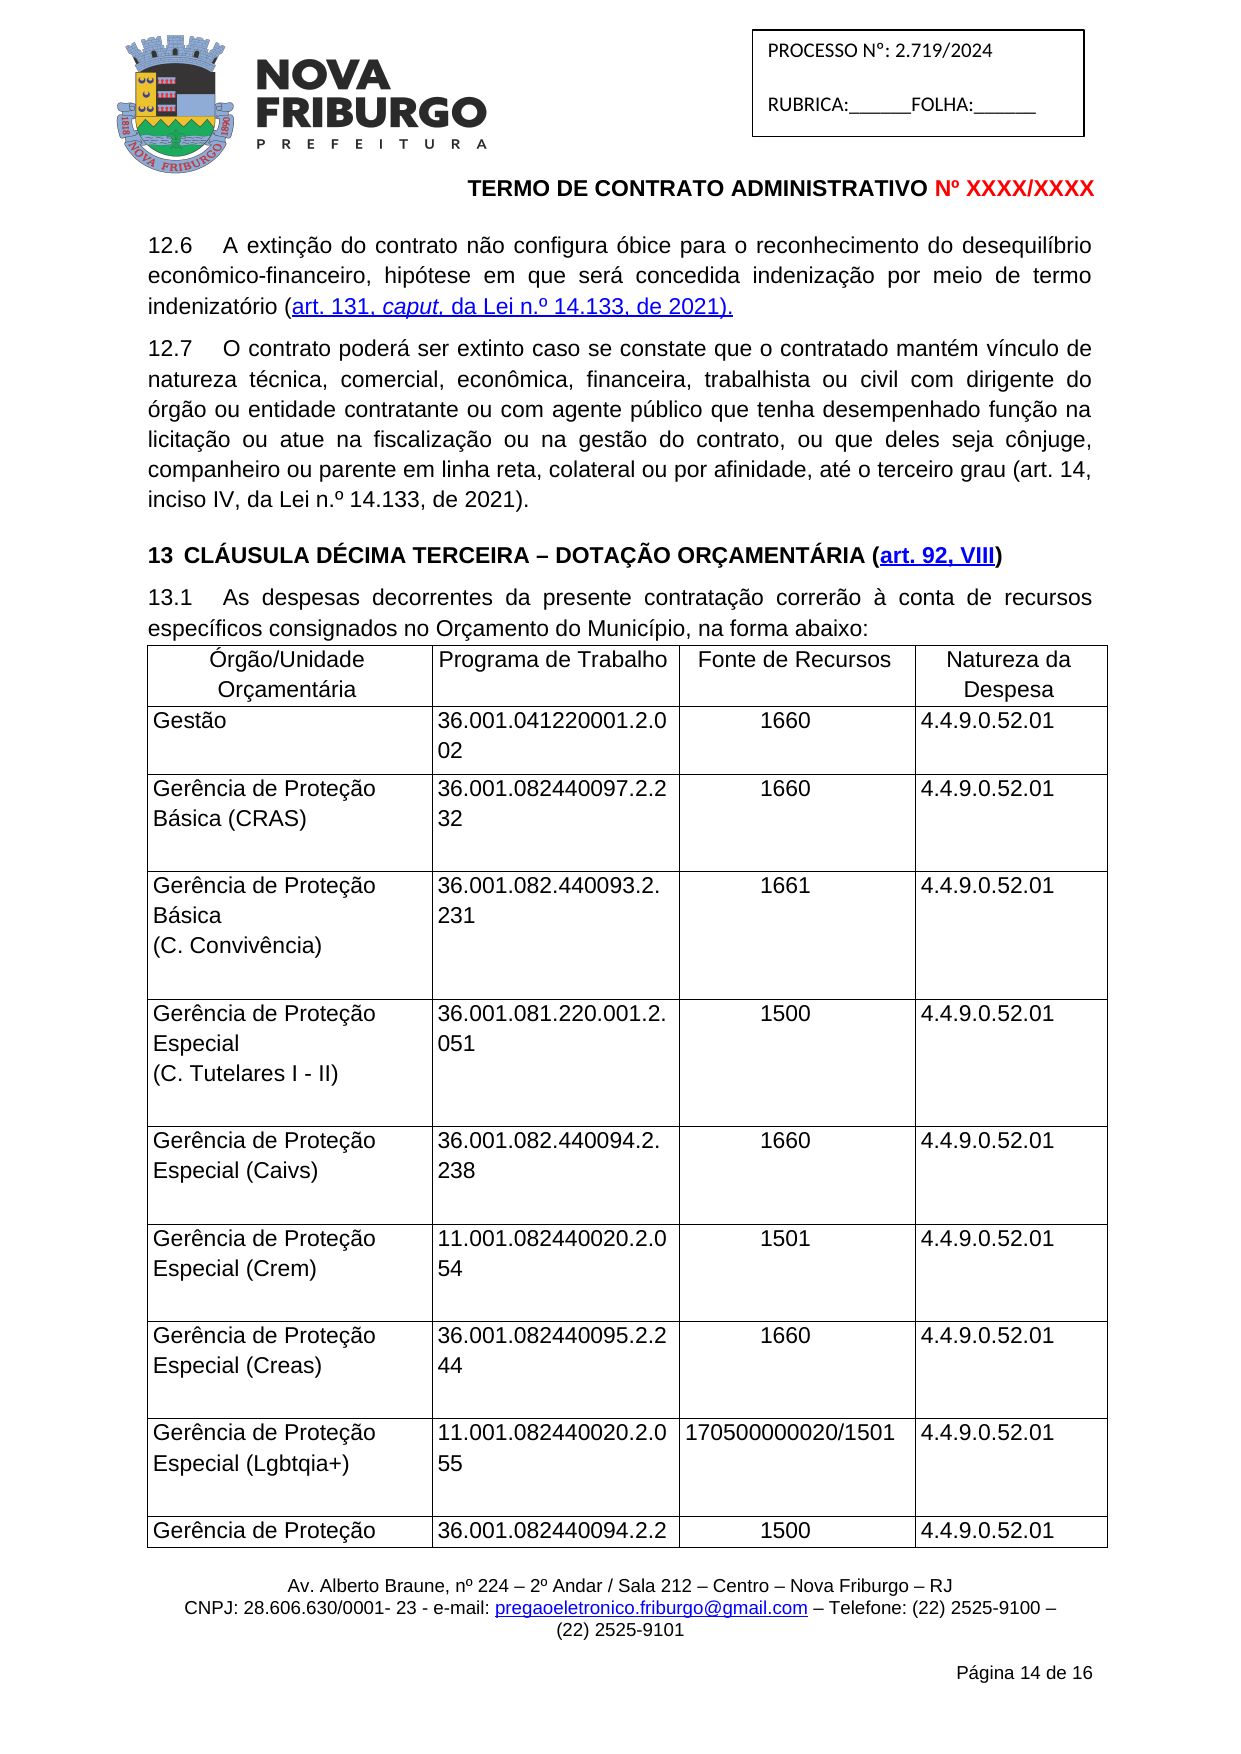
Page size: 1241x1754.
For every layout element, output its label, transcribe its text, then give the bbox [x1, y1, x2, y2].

list A extinção do contrato não configura óbice para o reconhecimento do desequilíbrio econômico-financeiro, hipótese em que será concedida indenização por meio de termo indenizatório (art. 131, caput, da Lei n.º 14.133, de 2021). [148, 232, 1092, 319]
table_cell Gerência de Proteção Especial (Crem) [148, 1225, 432, 1321]
table_cell 1660 [680, 1127, 915, 1223]
table_cell 36.001.082.440093.2.231 [433, 872, 679, 998]
table_cell 4.4.9.0.52.01 [916, 1225, 1107, 1321]
table_cell Gerência de Proteção Especial (Lgbtqia+) [148, 1419, 432, 1516]
table_header Programa de Trabalho [433, 646, 679, 706]
table_cell 4.4.9.0.52.01 [916, 1322, 1107, 1418]
table_cell 1660 [680, 1322, 915, 1418]
list O contrato poderá ser extinto caso se constate que o contratado mantém vínculo de natureza técnica, comercial, econômica, financeira, trabalhista ou civil com dirigente do órgão ou entidade contratante ou com agente público que tenha desempenhado função na licitação ou atue na fiscalização ou na gestão do contrato, ou que deles seja cônjuge, companheiro ou parente em linha reta, colateral ou por afinidade, até o terceiro grau (art. 14, inciso IV, da Lei n.º 14.133, de 2021). [148, 335, 1092, 513]
table_cell 11.001.082440020.2.055 [433, 1419, 679, 1516]
table_cell 36.001.081.220.001.2.051 [433, 1000, 679, 1126]
table_cell Gerência de Proteção Básica (C. Convivência) [148, 872, 432, 998]
table_cell 1501 [680, 1225, 915, 1321]
picture [103, 29, 500, 175]
table_cell 11.001.082440020.2.054 [433, 1225, 679, 1321]
list CLÁUSULA DÉCIMA TERCEIRA – DOTAÇÃO ORÇAMENTÁRIA (art. 92, VIII) [148, 542, 1092, 568]
table_cell 4.4.9.0.52.01 [916, 707, 1107, 773]
table_cell Gerência de Proteção Especial (Caivs) [148, 1127, 432, 1223]
table_cell 36.001.082440097.2.232 [433, 775, 679, 871]
table_cell Gerência de Proteção Especial (Centro Pop) [148, 1517, 432, 1547]
table_cell Gerência de Proteção Especial (C. Tutelares I - II) [148, 1000, 432, 1126]
table_cell 36.001.082440095.2.244 [433, 1322, 679, 1418]
table_cell 4.4.9.0.52.01 [916, 775, 1107, 871]
table_cell 36.001.082.440094.2.238 [433, 1127, 679, 1223]
table_cell 4.4.9.0.52.01 [916, 1000, 1107, 1126]
table_cell Gerência de Proteção Básica (CRAS) [148, 775, 432, 871]
table_cell 1660 [680, 707, 915, 773]
table_cell 4.4.9.0.52.01 [916, 1517, 1107, 1547]
table_cell Gestão [148, 707, 432, 773]
table_cell 4.4.9.0.52.01 [916, 872, 1107, 998]
table_cell Gerência de Proteção Especial (Creas) [148, 1322, 432, 1418]
table_cell 36.001.041220001.2.002 [433, 707, 679, 773]
list As despesas decorrentes da presente contratação correrão à conta de recursos específicos consignados no Orçamento do Município, na forma abaixo: [148, 584, 1092, 641]
table_cell 1661 [680, 872, 915, 998]
table_cell 1660 [680, 775, 915, 871]
table_header Fonte de Recursos [680, 646, 915, 706]
table_cell 4.4.9.0.52.01 [916, 1127, 1107, 1223]
table_cell 170500000020/1501 [680, 1419, 915, 1516]
table_cell 4.4.9.0.52.01 [916, 1419, 1107, 1516]
table_cell 36.001.082440094.2.242 [433, 1517, 679, 1547]
table_cell 1500 [680, 1517, 915, 1547]
table_header Natureza da Despesa [916, 646, 1107, 706]
table_cell 1500 [680, 1000, 915, 1126]
table_header Órgão/Unidade Orçamentária [148, 646, 432, 706]
